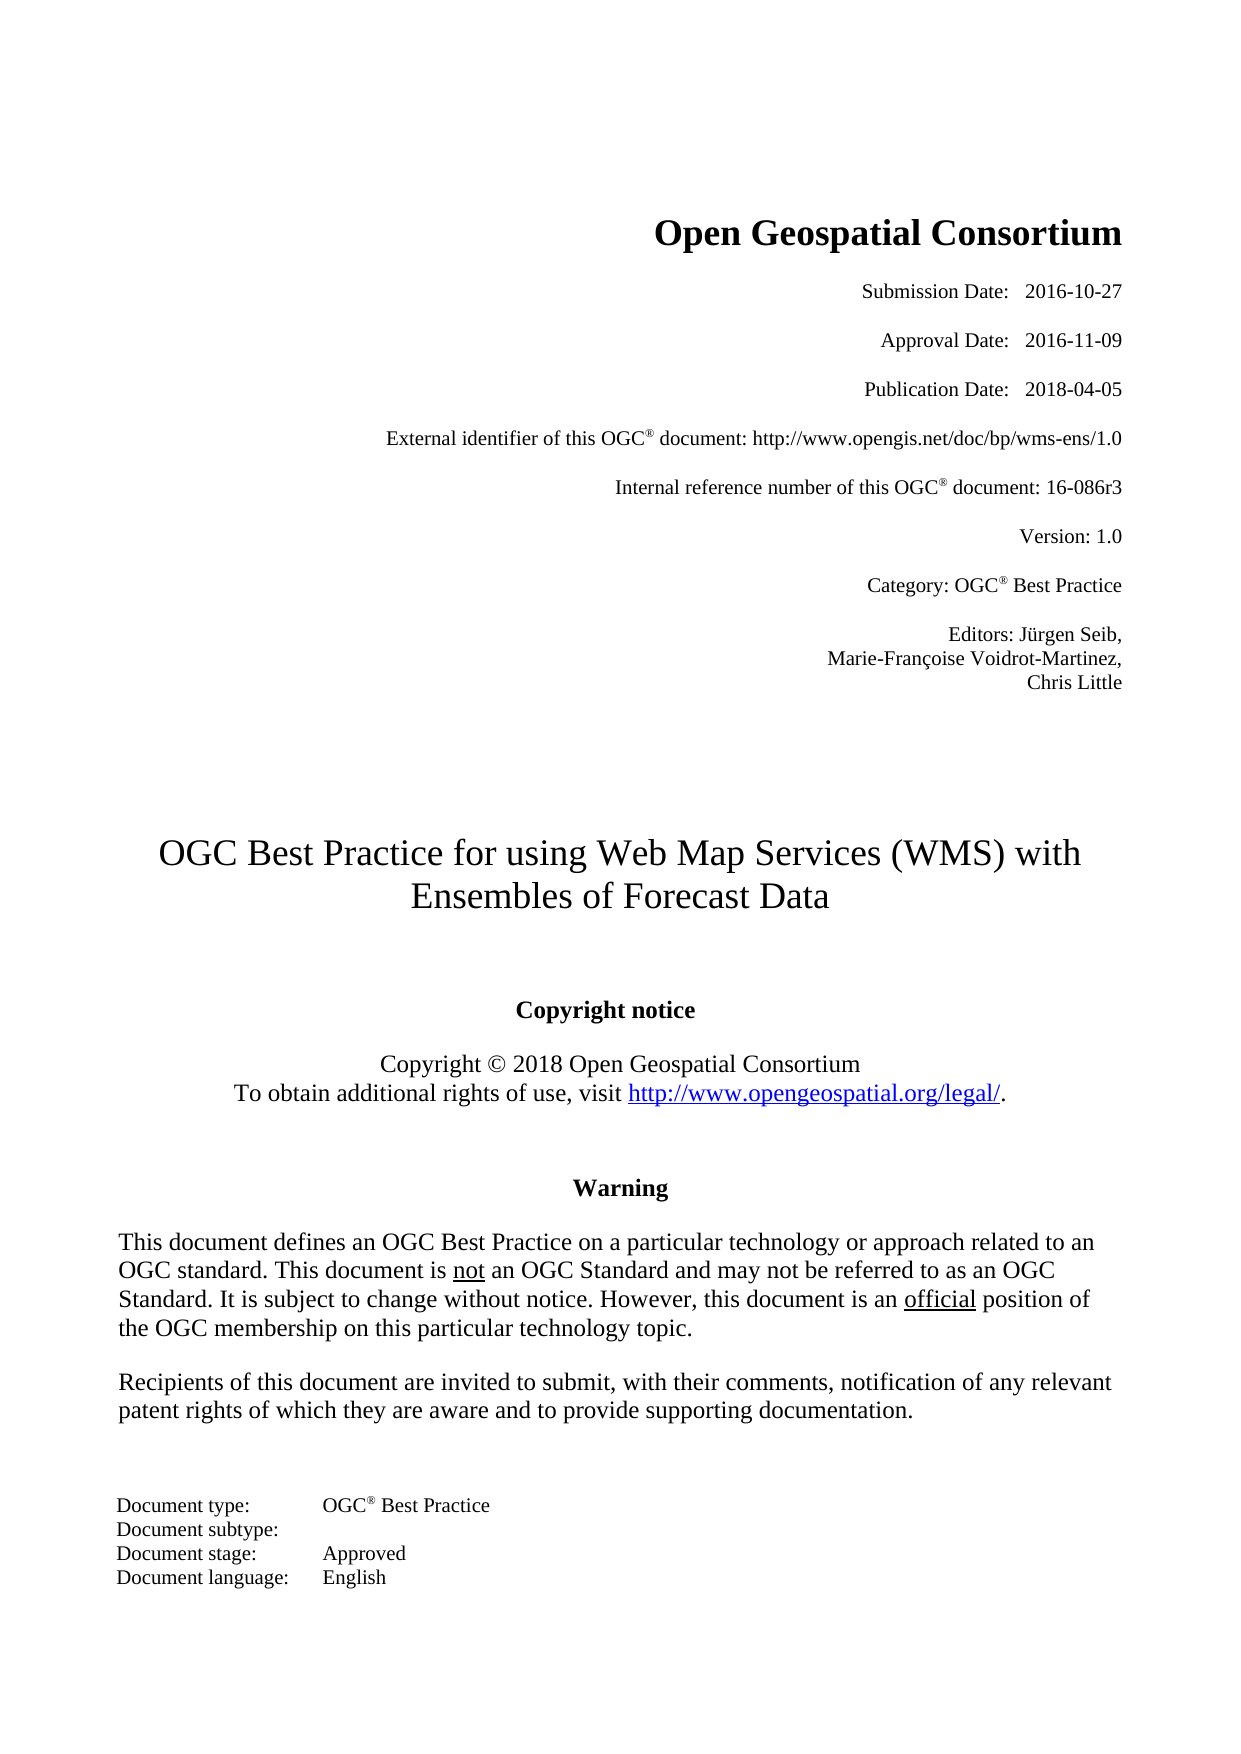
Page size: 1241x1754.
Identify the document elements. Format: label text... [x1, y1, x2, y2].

text Category: OGC® Best Practice [118, 573, 1122, 597]
text OGC Best Practice for using Web Map Services (WMS) with Ensembles of Forecast Data [118, 830, 1122, 917]
text Approval Date: 2016-11-09 [118, 328, 1122, 352]
text Document language: English [116, 1565, 1120, 1589]
text Copyright notice [118, 995, 1092, 1024]
text To obtain additional rights of use, visit http://www.opengeospatial.org/legal/. [118, 1078, 1122, 1107]
text Recipients of this document are invited to submit, with their comments, notification of any relevant patent rights of which they are aware and to provide supporting documentation. [118, 1367, 1122, 1424]
text Publication Date: 2018-04-05 [118, 377, 1122, 401]
text This document defines an OGC Best Practice on a particular technology or approach related to an OGC standard. This document is not an OGC Standard and may not be referred to as an OGC Standard. It is subject to change without notice. However, this document is an official position of the OGC membership on this particular technology topic. [118, 1227, 1122, 1342]
text Marie-Françoise Voidrot-Martinez, [768, 646, 1122, 670]
text Document type: OGC® Best Practice [116, 1493, 1120, 1517]
text Copyright © 2018 Open Geospatial Consortium [118, 1049, 1122, 1078]
text Document stage: Approved [116, 1541, 1120, 1565]
text Document subtype: [116, 1517, 1120, 1541]
text Editors: Jürgen Seib, [768, 622, 1122, 646]
text Internal reference number of this OGC® document: 16-086r3 [118, 475, 1122, 499]
text Submission Date: 2016-10-27 [118, 278, 1122, 303]
text Open Geospatial Consortium [118, 210, 1122, 253]
text External identifier of this OGC® document: http://www.opengis.net/doc/bp/wms-ens/1.0 [118, 426, 1122, 450]
text Warning [118, 1173, 1122, 1202]
text Version: 1.0 [118, 524, 1122, 548]
text Chris Little [768, 670, 1122, 694]
